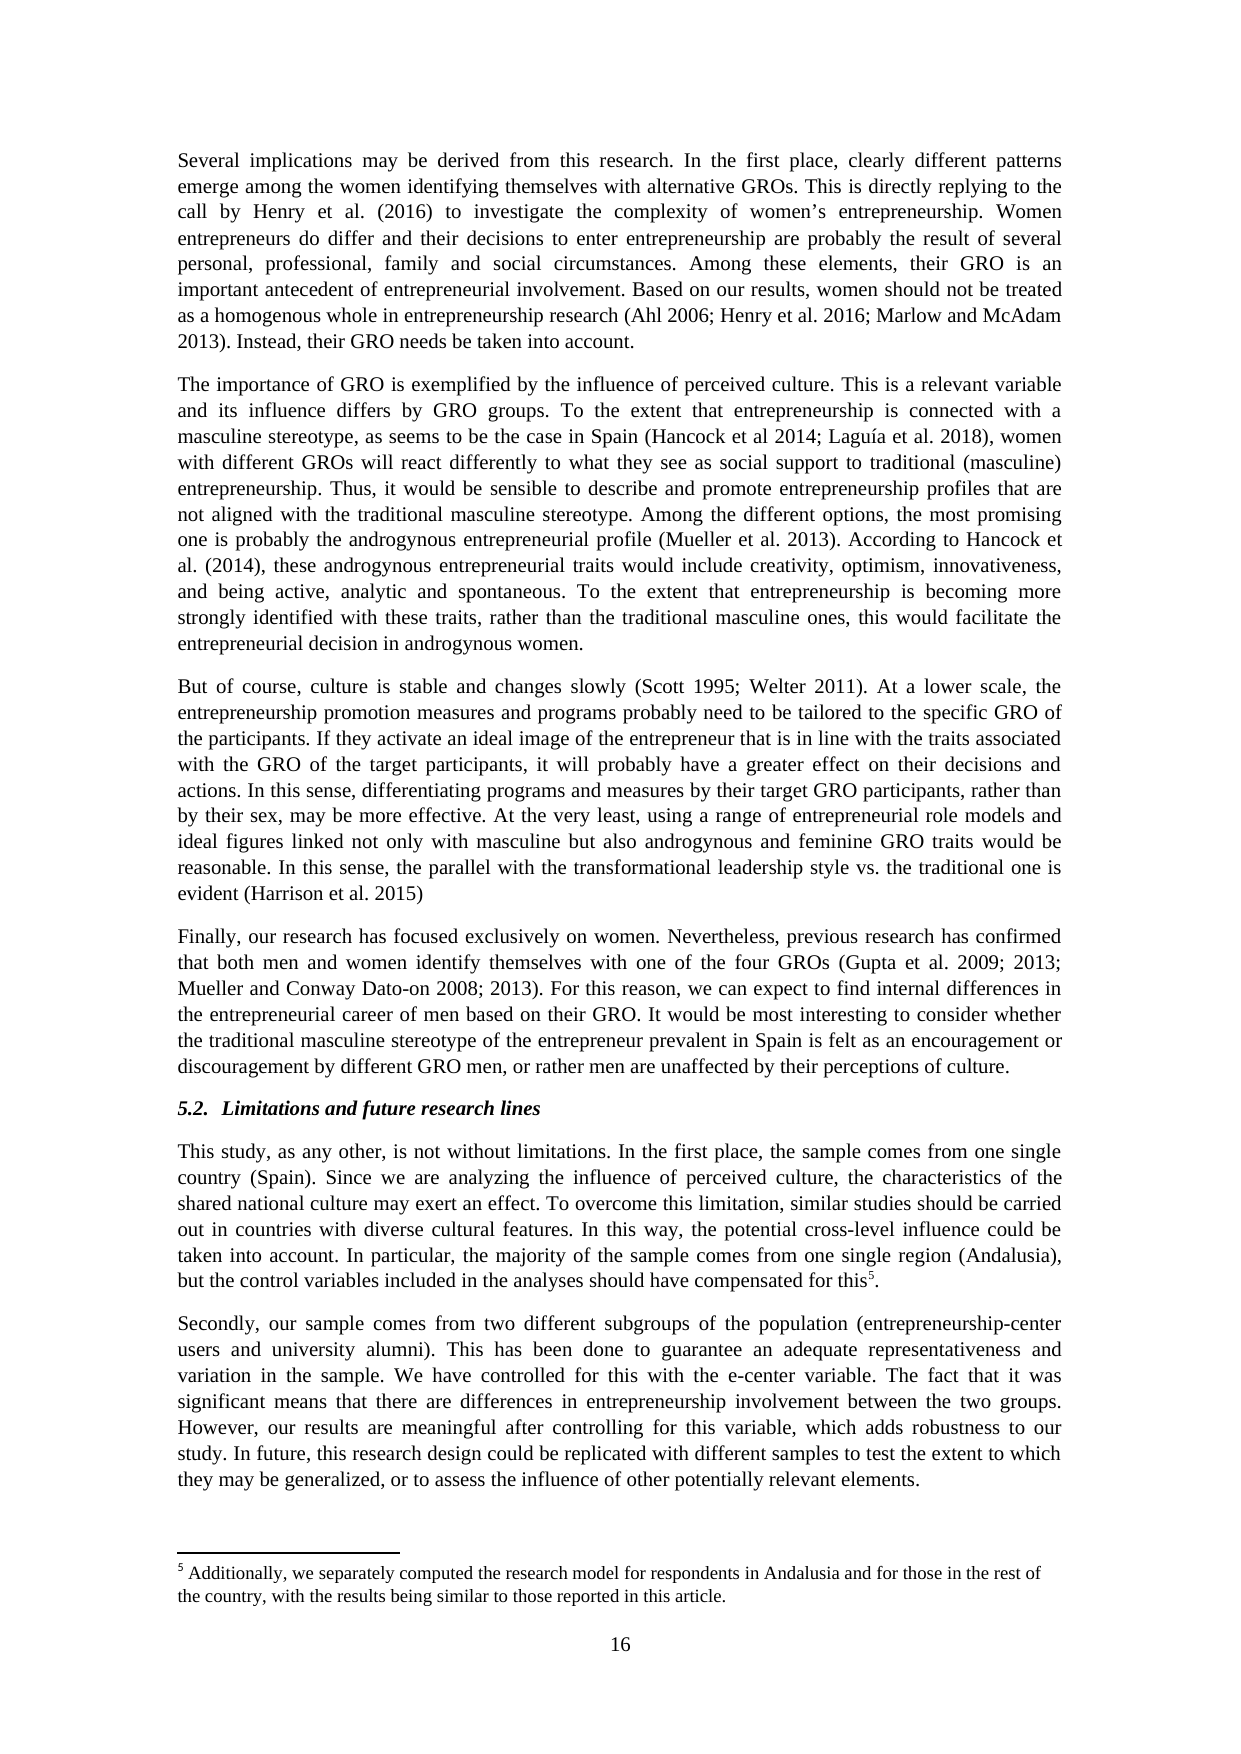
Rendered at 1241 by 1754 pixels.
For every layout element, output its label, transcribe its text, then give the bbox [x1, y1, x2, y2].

text Several implications may be derived from this research. In the first place, clearly different patterns emerge among the women identifying themselves with alternative GROs. This is directly replying to the call by Henry et al. (2016) to investigate the complexity of women’s entrepreneurship. Women entrepreneurs do differ and their decisions to enter entrepreneurship are probably the result of several personal, professional, family and social circumstances. Among these elements, their GRO is an important antecedent of entrepreneurial involvement. Based on our results, women should not be treated as a homogenous whole in entrepreneurship research (Ahl 2006; Henry et al. 2016; Marlow and McAdam 2013). Instead, their GRO needs be taken into account. [177, 148, 1063, 353]
text Finally, our research has focused exclusively on women. Nevertheless, previous research has confirmed that both men and women identify themselves with one of the four GROs (Gupta et al. 2009; 2013; Mueller and Conway Dato-on 2008; 2013). For this reason, we can expect to find internal differences in the entrepreneurial career of men based on their GRO. It would be most interesting to consider whether the traditional masculine stereotype of the entrepreneur prevalent in Spain is felt as an encouragement or discouragement by different GRO men, or rather men are unaffected by their perceptions of culture. [177, 924, 1063, 1078]
text But of course, culture is stable and changes slowly (Scott 1995; Welter 2011). At a lower scale, the entrepreneurship promotion measures and programs probably need to be tailored to the specific GRO of the participants. If they activate an ideal image of the entrepreneur that is in line with the traits associated with the GRO of the target participants, it will probably have a greater effect on their decisions and actions. In this sense, differentiating programs and measures by their target GRO participants, rather than by their sex, may be more effective. At the very least, using a range of entrepreneurial role models and ideal figures linked not only with masculine but also androgynous and feminine GRO traits would be reasonable. In this sense, the parallel with the transformational leadership style vs. the traditional one is evident (Harrison et al. 2015) [177, 674, 1063, 905]
list Limitations and future research lines [177, 1096, 1063, 1120]
text The importance of GRO is exemplified by the influence of perceived culture. This is a relevant variable and its influence differs by GRO groups. To the extent that entrepreneurship is connected with a masculine stereotype, as seems to be the case in Spain (Hancock et al 2014; Laguía et al. 2018), women with different GROs will react differently to what they see as social support to traditional (masculine) entrepreneurship. Thus, it would be sensible to describe and promote entrepreneurship profiles that are not aligned with the traditional masculine stereotype. Among the different options, the most promising one is probably the androgynous entrepreneurial profile (Mueller et al. 2013). According to Hancock et al. (2014), these androgynous entrepreneurial traits would include creativity, optimism, innovativeness, and being active, analytic and spontaneous. To the extent that entrepreneurship is becoming more strongly identified with these traits, rather than the traditional masculine ones, this would facilitate the entrepreneurial decision in androgynous women. [177, 372, 1063, 655]
text This study, as any other, is not without limitations. In the first place, the sample comes from one single country (Spain). Since we are analyzing the influence of perceived culture, the characteristics of the shared national culture may exert an effect. To overcome this limitation, similar studies should be carried out in countries with diverse cultural features. In this way, the potential cross-level influence could be taken into account. In particular, the majority of the sample comes from one single region (Andalusia), but the control variables included in the analyses should have compensated for this. [177, 1139, 1063, 1292]
text Secondly, our sample comes from two different subgroups of the population (entrepreneurship-center users and university alumni). This has been done to guarantee an adequate representativeness and variation in the sample. We have controlled for this with the e-center variable. The fact that it was significant means that there are differences in entrepreneurship involvement between the two groups. However, our results are meaningful after controlling for this variable, which adds robustness to our study. In future, this research design could be replicated with different samples to test the extent to which they may be generalized, or to assess the influence of other potentially relevant elements. [177, 1311, 1063, 1491]
